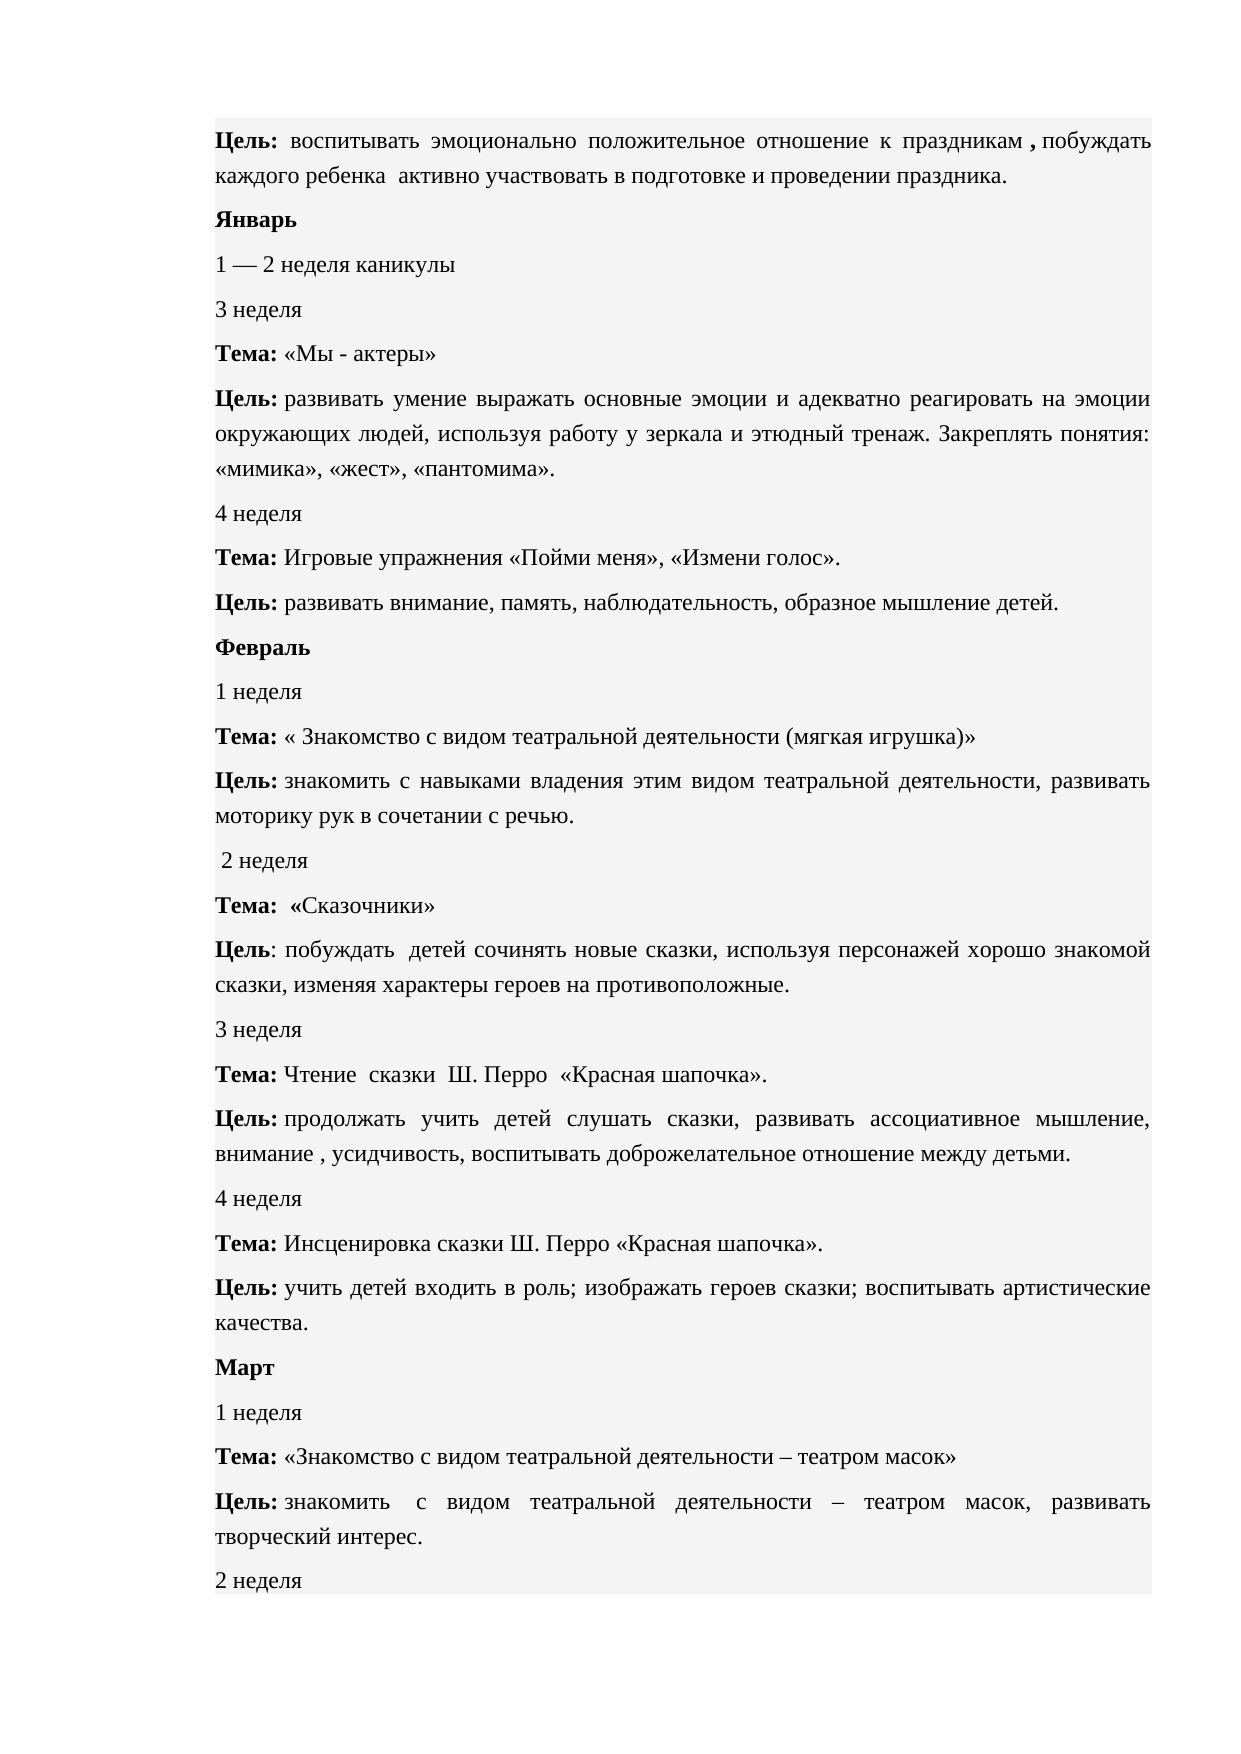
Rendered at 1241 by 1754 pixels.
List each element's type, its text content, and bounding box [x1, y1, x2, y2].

text Тема: «Знакомство с видом театральной деятельности – театром масок» [215, 1434, 1152, 1470]
text 1 неделя [215, 1390, 1152, 1425]
text Цель: развивать внимание, память, наблюдательность, образное мышление детей. [215, 580, 1152, 616]
text Тема: «Мы - актеры» [215, 332, 1152, 367]
text Цель: знакомить с навыками владения этим видом театральной деятельности, развивать моторику рук в сочетании с речью. [215, 759, 1152, 829]
text Цель: развивать умение выражать основные эмоции и адекватно реагировать на эмоции окружающих людей, используя работу у зеркала и этюдный тренаж. Закреплять понятия: «мимика», «жест», «пантомима». [215, 376, 1152, 482]
text Цель: воспитывать эмоционально положительное отношение к праздникам , побуждать каждого ребенка активно участвовать в подготовке и проведении праздника. [215, 118, 1152, 188]
text Цель: знакомить с видом театральной деятельности – театром масок, развивать творческий интерес. [215, 1479, 1152, 1549]
text Февраль [215, 625, 1152, 660]
text Цель: побуждать детей сочинять новые сказки, используя персонажей хорошо знакомой сказки, изменяя характеры героев на противоположные. [215, 928, 1152, 998]
text Тема: Инсценировка сказки Ш. Перро «Красная шапочка». [215, 1221, 1152, 1256]
text Март [215, 1345, 1152, 1381]
text 2 неделя [215, 1559, 1152, 1594]
text Январь [215, 198, 1152, 233]
text 3 неделя [215, 287, 1152, 322]
text 4 неделя [215, 491, 1152, 526]
text Тема: Игровые упражнения «Пойми меня», «Измени голос». [215, 536, 1152, 571]
text 3 неделя [215, 1007, 1152, 1043]
text Цель: продолжать учить детей слушать сказки, развивать ассоциативное мышление, внимание , усидчивость, воспитывать доброжелательное отношение между детьми. [215, 1097, 1152, 1167]
text Тема: Чтение сказки Ш. Перро «Красная шапочка». [215, 1052, 1152, 1087]
text 1 неделя [215, 669, 1152, 705]
text 4 неделя [215, 1176, 1152, 1212]
text 2 неделя [215, 838, 1152, 874]
text Цель: учить детей входить в роль; изображать героев сказки; воспитывать артистические качества. [215, 1266, 1152, 1336]
text Тема: «Сказочники» [215, 883, 1152, 918]
text Тема: « Знакомство с видом театральной деятельности (мягкая игрушка)» [215, 714, 1152, 749]
text 1 — 2 неделя каникулы [215, 242, 1152, 278]
